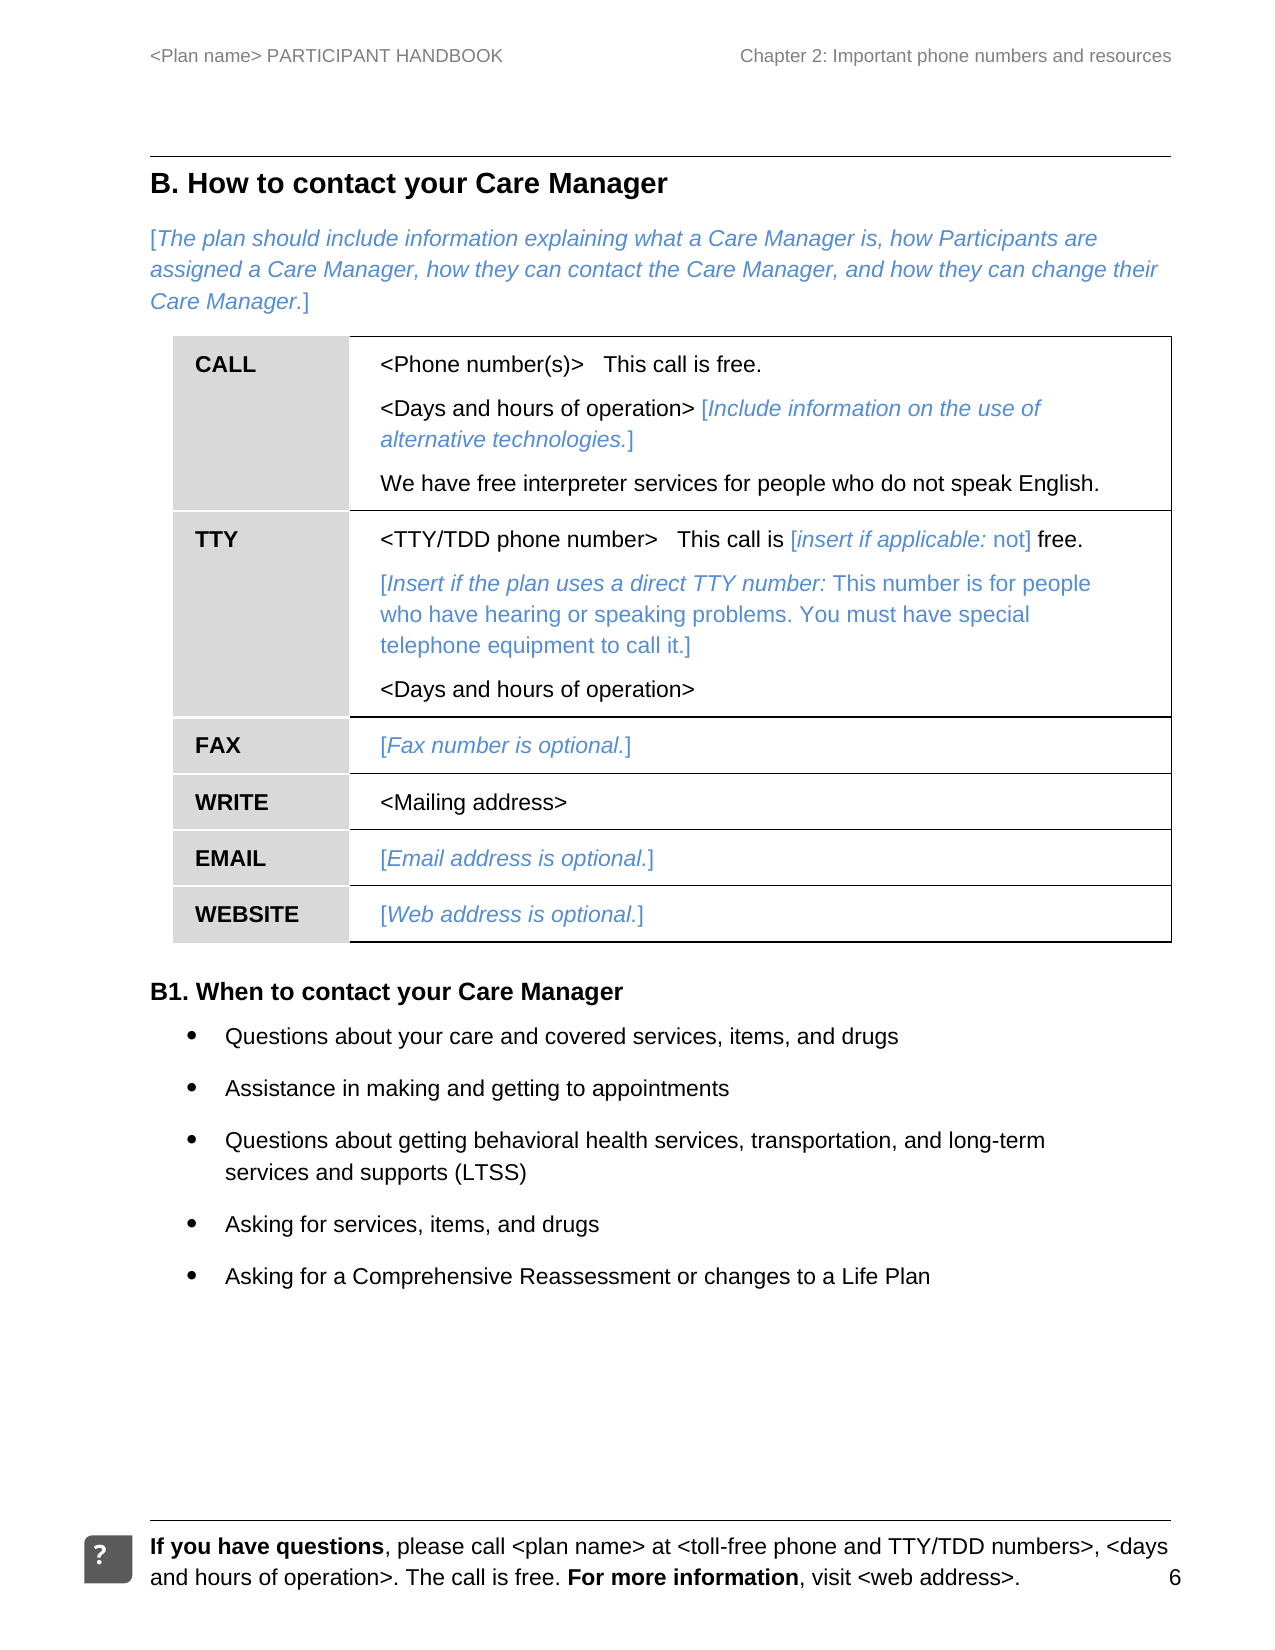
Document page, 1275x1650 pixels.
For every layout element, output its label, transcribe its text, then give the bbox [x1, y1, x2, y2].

table_cell WEBSITE [173, 887, 349, 941]
table_cell <TTY/TDD phone number> This call is [insert if applicable: not] free. [Insert if the plan uses a direct TTY number: This number is for people who have hearing or speaking problems. You must have special telephone equipment to call it.] <Days and hours of operation> [350, 511, 1171, 716]
table_cell FAX [173, 719, 349, 773]
table_cell [Email address is optional.] [350, 830, 1171, 885]
table_header CALL [173, 337, 349, 510]
table_cell [Web address is optional.] [350, 886, 1171, 941]
list Questions about getting behavioral health services, transportation, and long-term services and supports (LTSS) [187, 1124, 1096, 1186]
table_cell TTY [173, 512, 349, 716]
text [The plan should include information explaining what a Care Manager is, how Participants are assigned a Care Manager, how they can contact the Care Manager, and how they can change their Care Manager.] [150, 222, 1171, 315]
subtitle B. How to contact your Care Manager [150, 157, 1171, 201]
list Questions about your care and covered services, items, and drugs [187, 1019, 1096, 1051]
list Asking for services, items, and drugs [187, 1207, 1096, 1238]
list Assistance in making and getting to appointments [187, 1072, 1096, 1103]
list Asking for a Comprehensive Reassessment or changes to a Life Plan [187, 1259, 1096, 1290]
table_cell <Mailing address> [350, 774, 1171, 829]
table_cell [Fax number is optional.] [350, 718, 1171, 773]
table_cell WRITE [173, 775, 349, 829]
table_cell EMAIL [173, 831, 349, 885]
subtitle B1. When to contact your Care Manager [150, 974, 1096, 1007]
table_header <Phone number(s)> This call is free. <Days and hours of operation> [Include information on the use of alternative technologies.] We have free interpreter services for people who do not speak English. [350, 337, 1171, 510]
